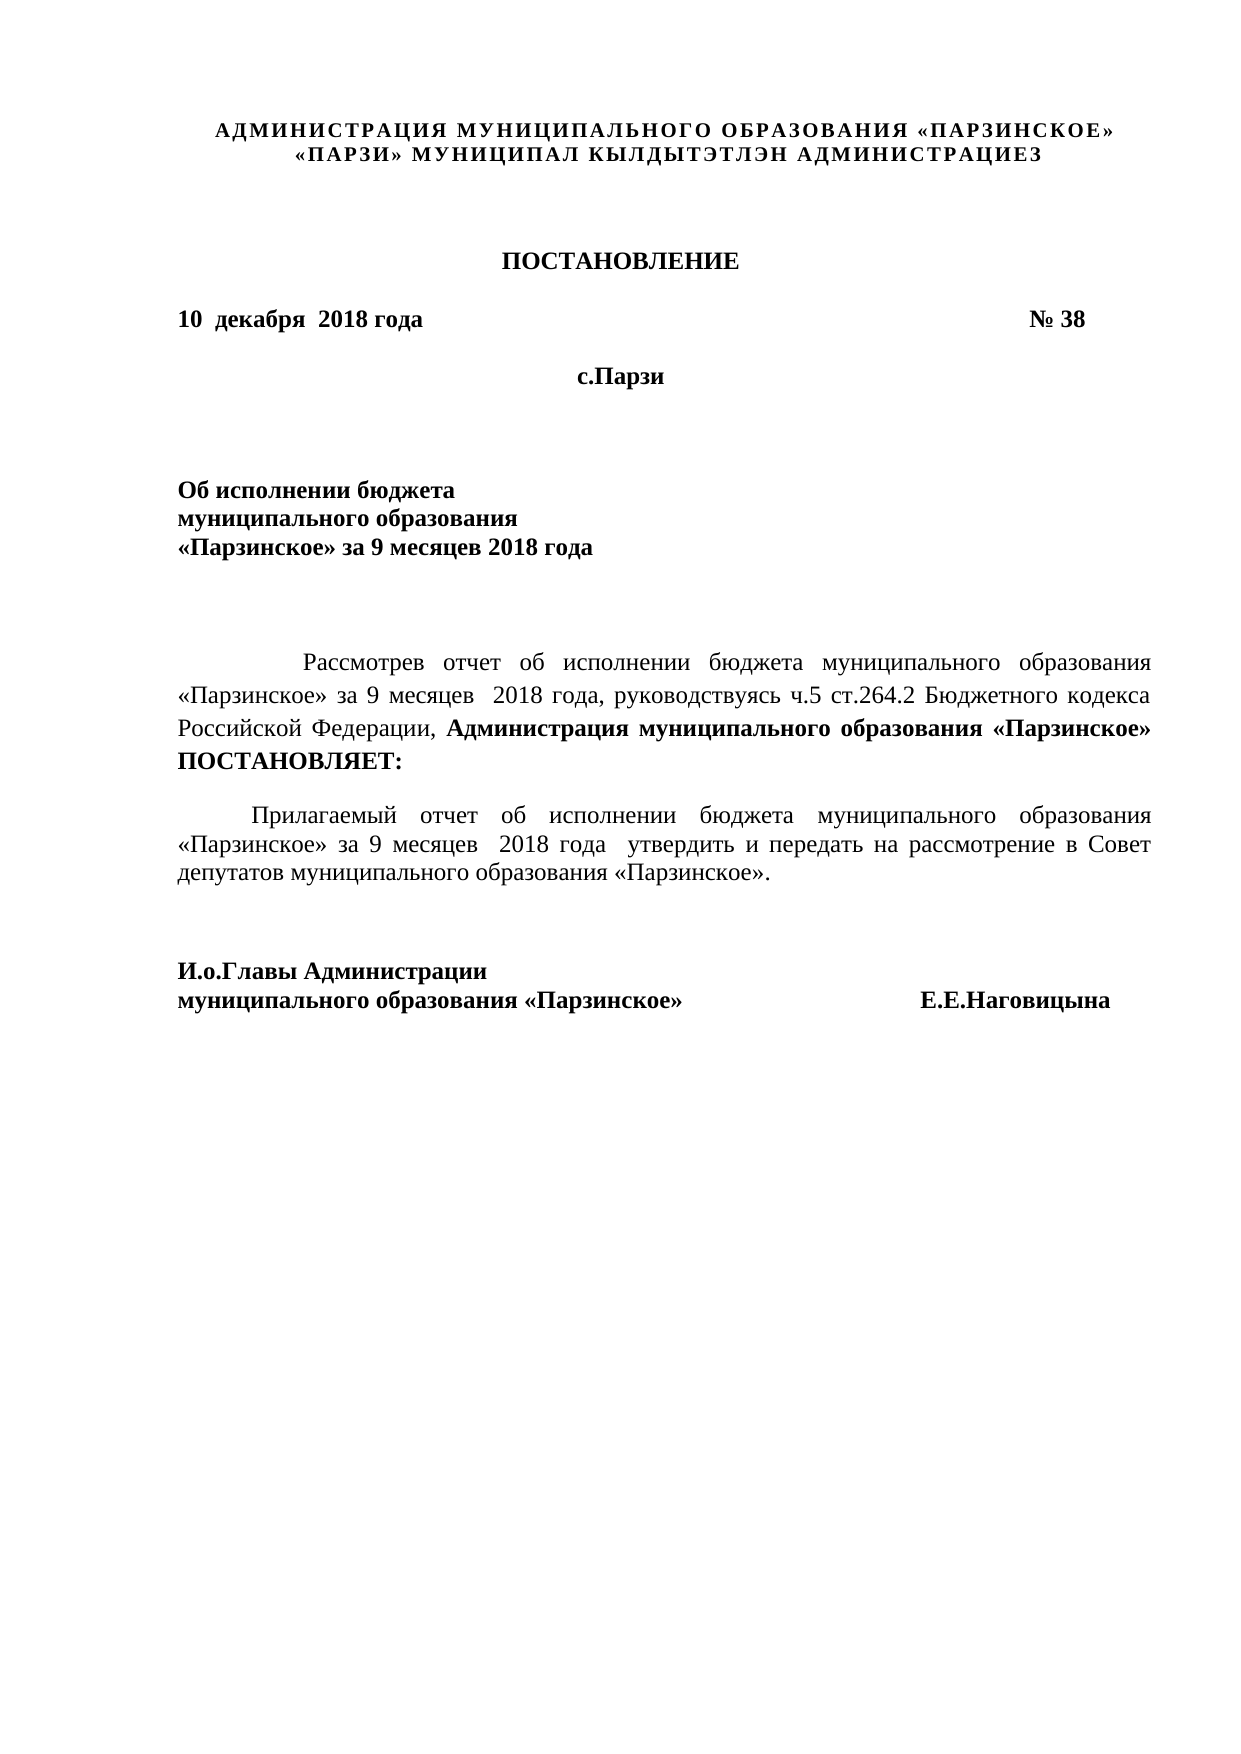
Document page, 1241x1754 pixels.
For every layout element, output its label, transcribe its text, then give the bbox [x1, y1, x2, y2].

text Рассмотрев отчет об исполнении бюджета муниципального образования «Парзинское» за 9 месяцев 2018 года, руководствуясь ч.5 ст.264.2 Бюджетного кодекса Российской Федерации, Администрация муниципального образования «Парзинское» ПОСТАНОВЛЯЕТ: [177, 647, 1152, 775]
text «ПАРЗИ» МУНИЦИПАЛ КЫЛДЫТЭТЛЭН АДМИНИСТРАЦИЕЗ [177, 142, 1152, 166]
text с.Парзи [177, 339, 1064, 396]
text 10 декабря 2018 года № 38 [177, 281, 1122, 339]
text муниципального образования [177, 503, 1152, 532]
text АДМИНИСТРАЦИЯ МУНИЦИПАЛЬНОГО ОБРАЗОВАНИЯ «ПАРЗИНСКОЕ» [177, 118, 1152, 142]
text муниципального образования «Парзинское» Е.Е.Наговицына [177, 985, 1152, 1014]
text ПОСТАНОВЛЕНИЕ [177, 224, 1064, 281]
text Прилагаемый отчет об исполнении бюджета муниципального образования «Парзинское» за 9 месяцев 2018 года утвердить и передать на рассмотрение в Совет депутатов муниципального образования «Парзинское». [177, 800, 1152, 886]
text И.о.Главы Администрации [177, 956, 1152, 985]
text «Парзинское» за 9 месяцев 2018 года [177, 532, 1152, 561]
text Об исполнении бюджета [177, 475, 1152, 503]
